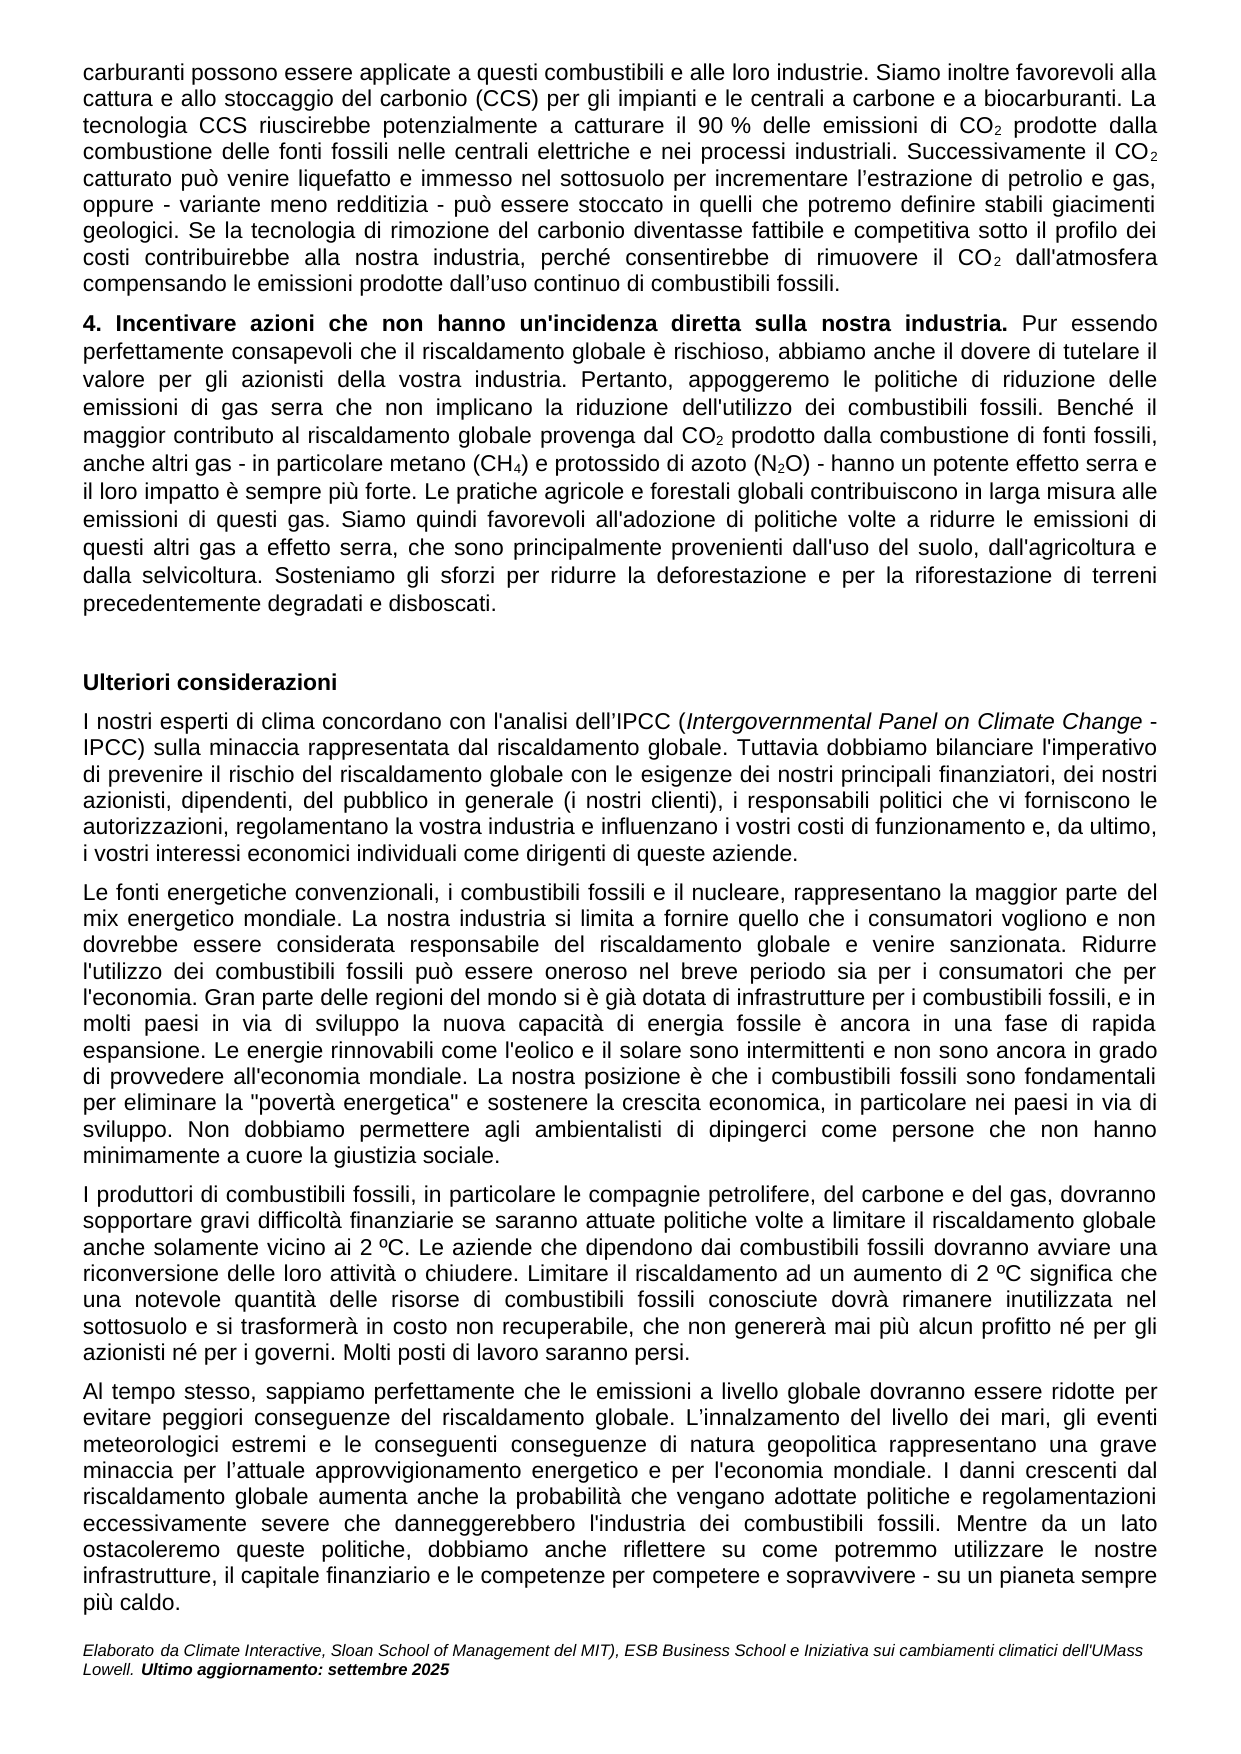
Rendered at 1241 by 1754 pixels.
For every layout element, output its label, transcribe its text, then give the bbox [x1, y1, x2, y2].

text Le fonti energetiche convenzionali, i combustibili fossili e il nucleare, rappresentano la maggior parte del mix energetico mondiale. La nostra industria si limita a fornire quello che i consumatori vogliono e non dovrebbe essere considerata responsabile del riscaldamento globale e venire sanzionata. Ridurre l'utilizzo dei combustibili fossili può essere oneroso nel breve periodo sia per i consumatori che per l'economia. Gran parte delle regioni del mondo si è già dotata di infrastrutture per i combustibili fossili, e in molti paesi in via di sviluppo la nuova capacità di energia fossile è ancora in una fase di rapida espansione. Le energie rinnovabili come l'eolico e il solare sono intermittenti e non sono ancora in grado di provvedere all'economia mondiale. La nostra posizione è che i combustibili fossili sono fondamentali per eliminare la "povertà energetica" e sostenere la crescita economica, in particolare nei paesi in via di sviluppo. Non dobbiamo permettere agli ambientalisti di dipingerci come persone che non hanno minimamente a cuore la giustizia sociale. [83, 878, 1157, 1168]
text Ulteriori considerazioni [83, 670, 1157, 695]
text 4. Incentivare azioni che non hanno un'incidenza diretta sulla nostra industria. Pur essendo perfettamente consapevoli che il riscaldamento globale è rischioso, abbiamo anche il dovere di tutelare il valore per gli azionisti della vostra industria. Pertanto, appoggeremo le politiche di riduzione delle emissioni di gas serra che non implicano la riduzione dell'utilizzo dei combustibili fossili. Benché il maggior contributo al riscaldamento globale provenga dal CO2 prodotto dalla combustione di fonti fossili, anche altri gas - in particolare metano (CH4) e protossido di azoto (N2O) - hanno un potente effetto serra e il loro impatto è sempre più forte. Le pratiche agricole e forestali globali contribuiscono in larga misura alle emissioni di questi gas. Siamo quindi favorevoli all'adozione di politiche volte a ridurre le emissioni di questi altri gas a effetto serra, che sono principalmente provenienti dall'uso del suolo, dall'agricoltura e dalla selvicoltura. Sosteniamo gli sforzi per ridurre la deforestazione e per la riforestazione di terreni precedentemente degradati e disboscati. [83, 309, 1157, 617]
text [83, 59, 1157, 296]
text Al tempo stesso, sappiamo perfettamente che le emissioni a livello globale dovranno essere ridotte per evitare peggiori conseguenze del riscaldamento globale. L’innalzamento del livello dei mari, gli eventi meteorologici estremi e le conseguenti conseguenze di natura geopolitica rappresentano una grave minaccia per l’attuale approvvigionamento energetico e per l'economia mondiale. I danni crescenti dal riscaldamento globale aumenta anche la probabilità che vengano adottate politiche e regolamentazioni eccessivamente severe che danneggerebbero l'industria dei combustibili fossili. Mentre da un lato ostacoleremo queste politiche, dobbiamo anche riflettere su come potremmo utilizzare le nostre infrastrutture, il capitale finanziario e le competenze per competere e sopravvivere - su un pianeta sempre più caldo. [83, 1378, 1157, 1615]
text I nostri esperti di clima concordano con l'analisi dell’IPCC (Intergovernmental Panel on Climate Change - IPCC) sulla minaccia rappresentata dal riscaldamento globale. Tuttavia dobbiamo bilanciare l'imperativo di prevenire il rischio del riscaldamento globale con le esigenze dei nostri principali finanziatori, dei nostri azionisti, dipendenti, del pubblico in generale (i nostri clienti), i responsabili politici che vi forniscono le autorizzazioni, regolamentano la vostra industria e influenzano i vostri costi di funzionamento e, da ultimo, i vostri interessi economici individuali come dirigenti di queste aziende. [83, 708, 1157, 866]
text I produttori di combustibili fossili, in particolare le compagnie petrolifere, del carbone e del gas, dovranno sopportare gravi difficoltà finanziarie se saranno attuate politiche volte a limitare il riscaldamento globale anche solamente vicino ai 2 ºC. Le aziende che dipendono dai combustibili fossili dovranno avviare una riconversione delle loro attività o chiudere. Limitare il riscaldamento ad un aumento di 2 ºC significa che una notevole quantità delle risorse di combustibili fossili conosciute dovrà rimanere inutilizzata nel sottosuolo e si trasformerà in costo non recuperabile, che non genererà mai più alcun profitto né per gli azionisti né per i governi. Molti posti di lavoro saranno persi. [83, 1181, 1157, 1365]
